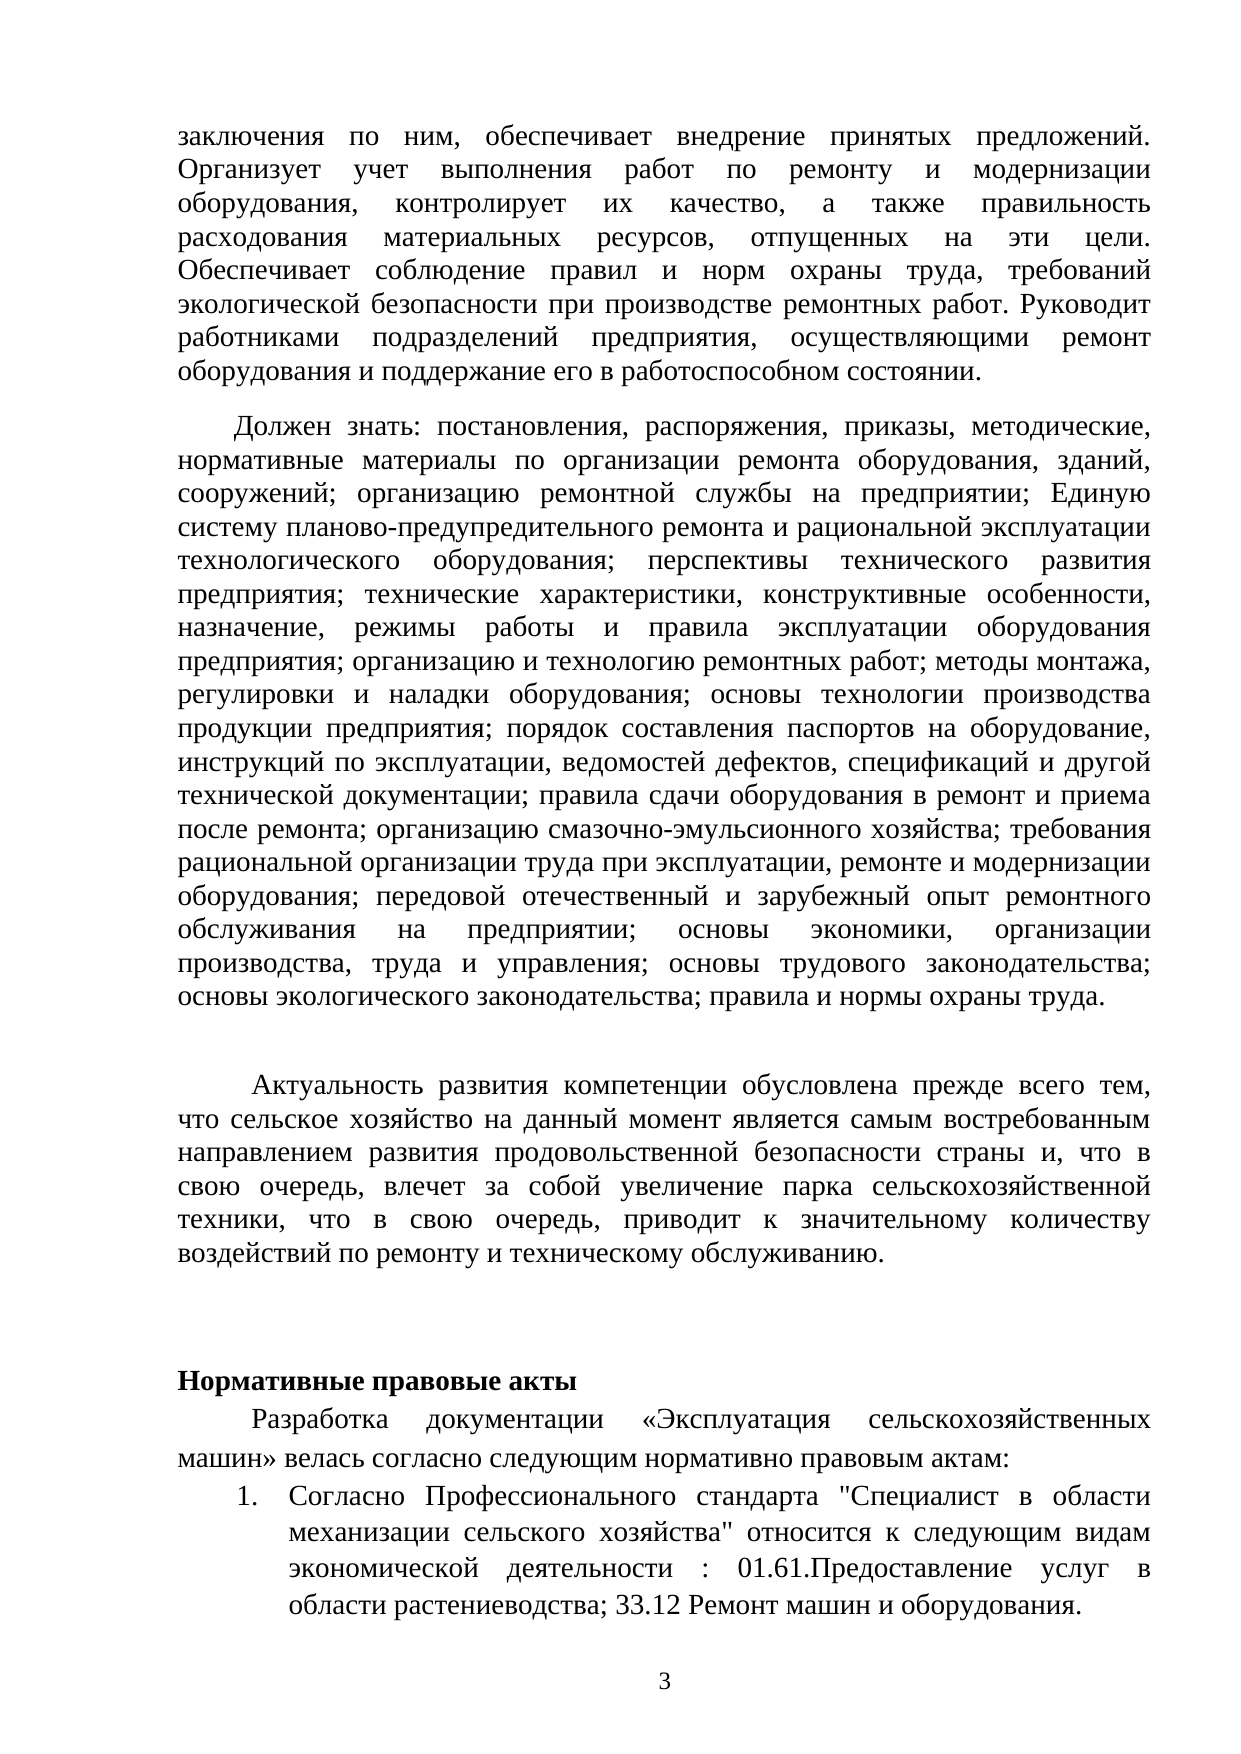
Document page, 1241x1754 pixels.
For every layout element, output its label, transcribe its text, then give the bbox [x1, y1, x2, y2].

text Должен знать: постановления, распоряжения, приказы, методические, нормативные материалы по организации ремонта оборудования, зданий, сооружений; организацию ремонтной службы на предприятии; Единую систему планово-предупредительного ремонта и рациональной эксплуатации технологического оборудования; перспективы технического развития предприятия; технические характеристики, конструктивные особенности, назначение, режимы работы и правила эксплуатации оборудования предприятия; организацию и технологию ремонтных работ; методы монтажа, регулировки и наладки оборудования; основы технологии производства продукции предприятия; порядок составления паспортов на оборудование, инструкций по эксплуатации, ведомостей дефектов, спецификаций и другой технической документации; правила сдачи оборудования в ремонт и приема после ремонта; организацию смазочно-эмульсионного хозяйства; требования рациональной организации труда при эксплуатации, ремонте и модернизации оборудования; передовой отечественный и зарубежный опыт ремонтного обслуживания на предприятии; основы экономики, организации производства, труда и управления; основы трудового законодательства; основы экологического законодательства; правила и нормы охраны труда. [177, 408, 1152, 1012]
text Нормативные правовые акты [177, 1363, 1152, 1396]
text Разработка документации «Эксплуатация сельскохозяйственных машин» велась согласно следующим нормативно правовым актам: [177, 1401, 1152, 1473]
list Согласно Профессионального стандарта "Специалист в области механизации сельского хозяйства" относится к следующим видам экономической деятельности : 01.61.Предоставление услуг в области растениеводства; 33.12 Ремонт машин и оборудования. [236, 1478, 1152, 1620]
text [177, 118, 1152, 386]
text Актуальность развития компетенции обусловлена прежде всего тем, что сельское хозяйство на данный момент является самым востребованным направлением развития продовольственной безопасности страны и, что в свою очередь, влечет за собой увеличение парка сельскохозяйственной техники, что в свою очередь, приводит к значительному количеству воздействий по ремонту и техническому обслуживанию. [177, 1067, 1152, 1269]
